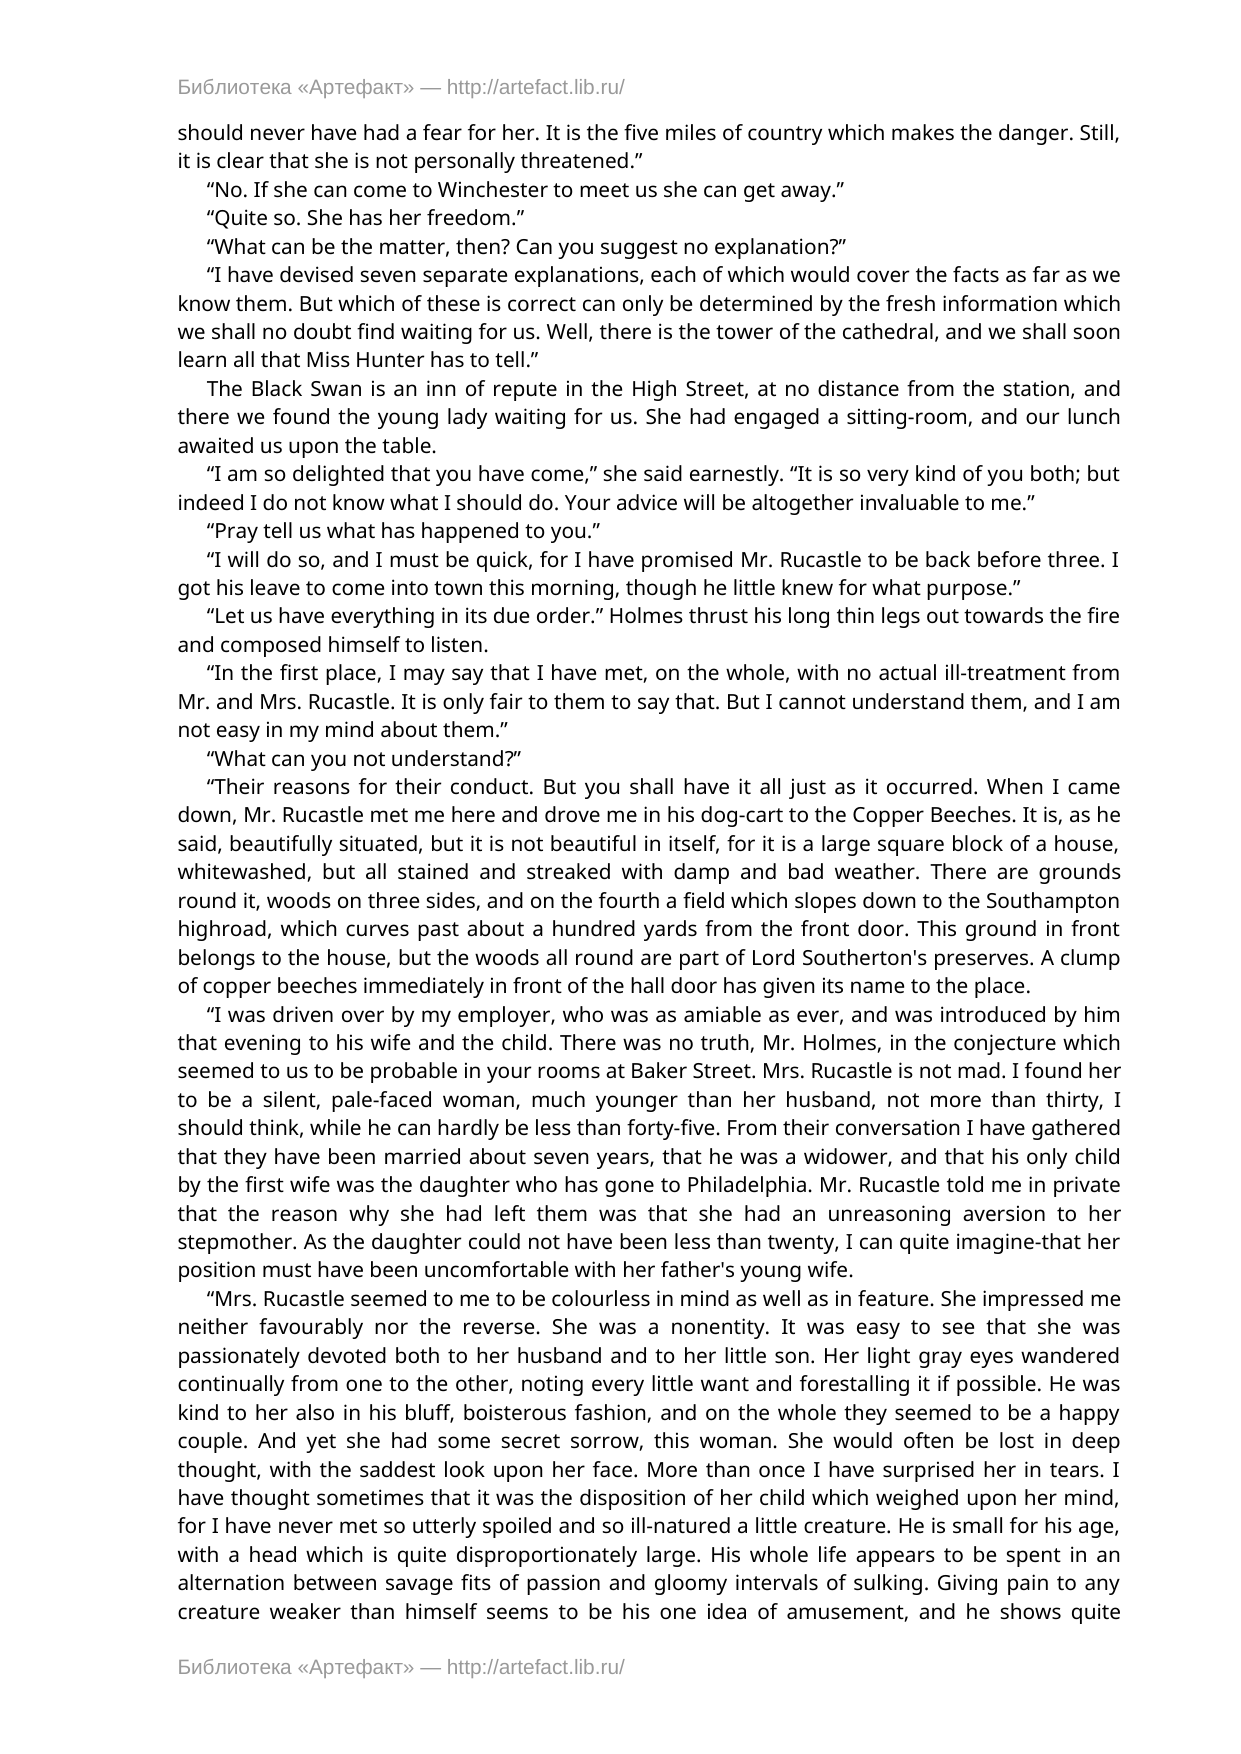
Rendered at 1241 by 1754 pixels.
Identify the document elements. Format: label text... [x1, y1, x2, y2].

text “In the first place, I may say that I have met, on the whole, with no actual ill-treatment from Mr. and Mrs. Rucastle. It is only fair to them to say that. But I cannot understand them, and I am not easy in my mind about them.” [177, 658, 1122, 744]
text “I will do so, and I must be quick, for I have promised Mr. Rucastle to be back before three. I got his leave to come into town this morning, though he little knew for what purpose.” [177, 545, 1122, 602]
text “I am so delighted that you have come,” she said earnestly. “It is so very kind of you both; but indeed I do not know what I should do. Your advice will be altogether invaluable to me.” [177, 459, 1122, 516]
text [177, 1284, 1122, 1625]
text “I have devised seven separate explanations, each of which would cover the facts as far as we know them. But which of these is correct can only be determined by the fresh information which we shall no doubt find waiting for us. Well, there is the tower of the cathedral, and we shall soon learn all that Miss Hunter has to tell.” [177, 260, 1122, 374]
text “Their reasons for their conduct. But you shall have it all just as it occurred. When I came down, Mr. Rucastle met me here and drove me in his dog-cart to the Copper Beeches. It is, as he said, beautifully situated, but it is not beautiful in itself, for it is a large square block of a house, whitewashed, but all stained and streaked with damp and bad weather. There are grounds round it, woods on three sides, and on the fourth a field which slopes down to the Southampton highroad, which curves past about a hundred yards from the front door. This ground in front belongs to the house, but the woods all round are part of Lord Southerton's preserves. A clump of copper beeches immediately in front of the hall door has given its name to the place. [177, 772, 1122, 1000]
text “I was driven over by my employer, who was as amiable as ever, and was introduced by him that evening to his wife and the child. There was no truth, Mr. Holmes, in the conjecture which seemed to us to be probable in your rooms at Baker Street. Mrs. Rucastle is not mad. I found her to be a silent, pale-faced woman, much younger than her husband, not more than thirty, I should think, while he can hardly be less than forty-five. From their conversation I have gathered that they have been married about seven years, that he was a widower, and that his only child by the first wife was the daughter who has gone to Philadelphia. Mr. Rucastle told me in private that the reason why she had left them was that she had an unreasoning aversion to her stepmother. As the daughter could not have been less than twenty, I can quite imagine-that her position must have been uncomfortable with her father's young wife. [177, 1000, 1122, 1284]
text “Let us have everything in its due order.” Holmes thrust his long thin legs out towards the fire and composed himself to listen. [177, 602, 1122, 658]
text “No. If she can come to Winchester to meet us she can get away.” [177, 175, 1122, 203]
text “Pray tell us what has happened to you.” [177, 516, 1122, 545]
text “Quite so. She has her freedom.” [177, 203, 1122, 232]
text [177, 118, 1122, 175]
text The Black Swan is an inn of repute in the High Street, at no distance from the station, and there we found the young lady waiting for us. She had engaged a sitting-room, and our lunch awaited us upon the table. [177, 374, 1122, 459]
text “What can you not understand?” [177, 744, 1122, 772]
text “What can be the matter, then? Can you suggest no explanation?” [177, 232, 1122, 260]
